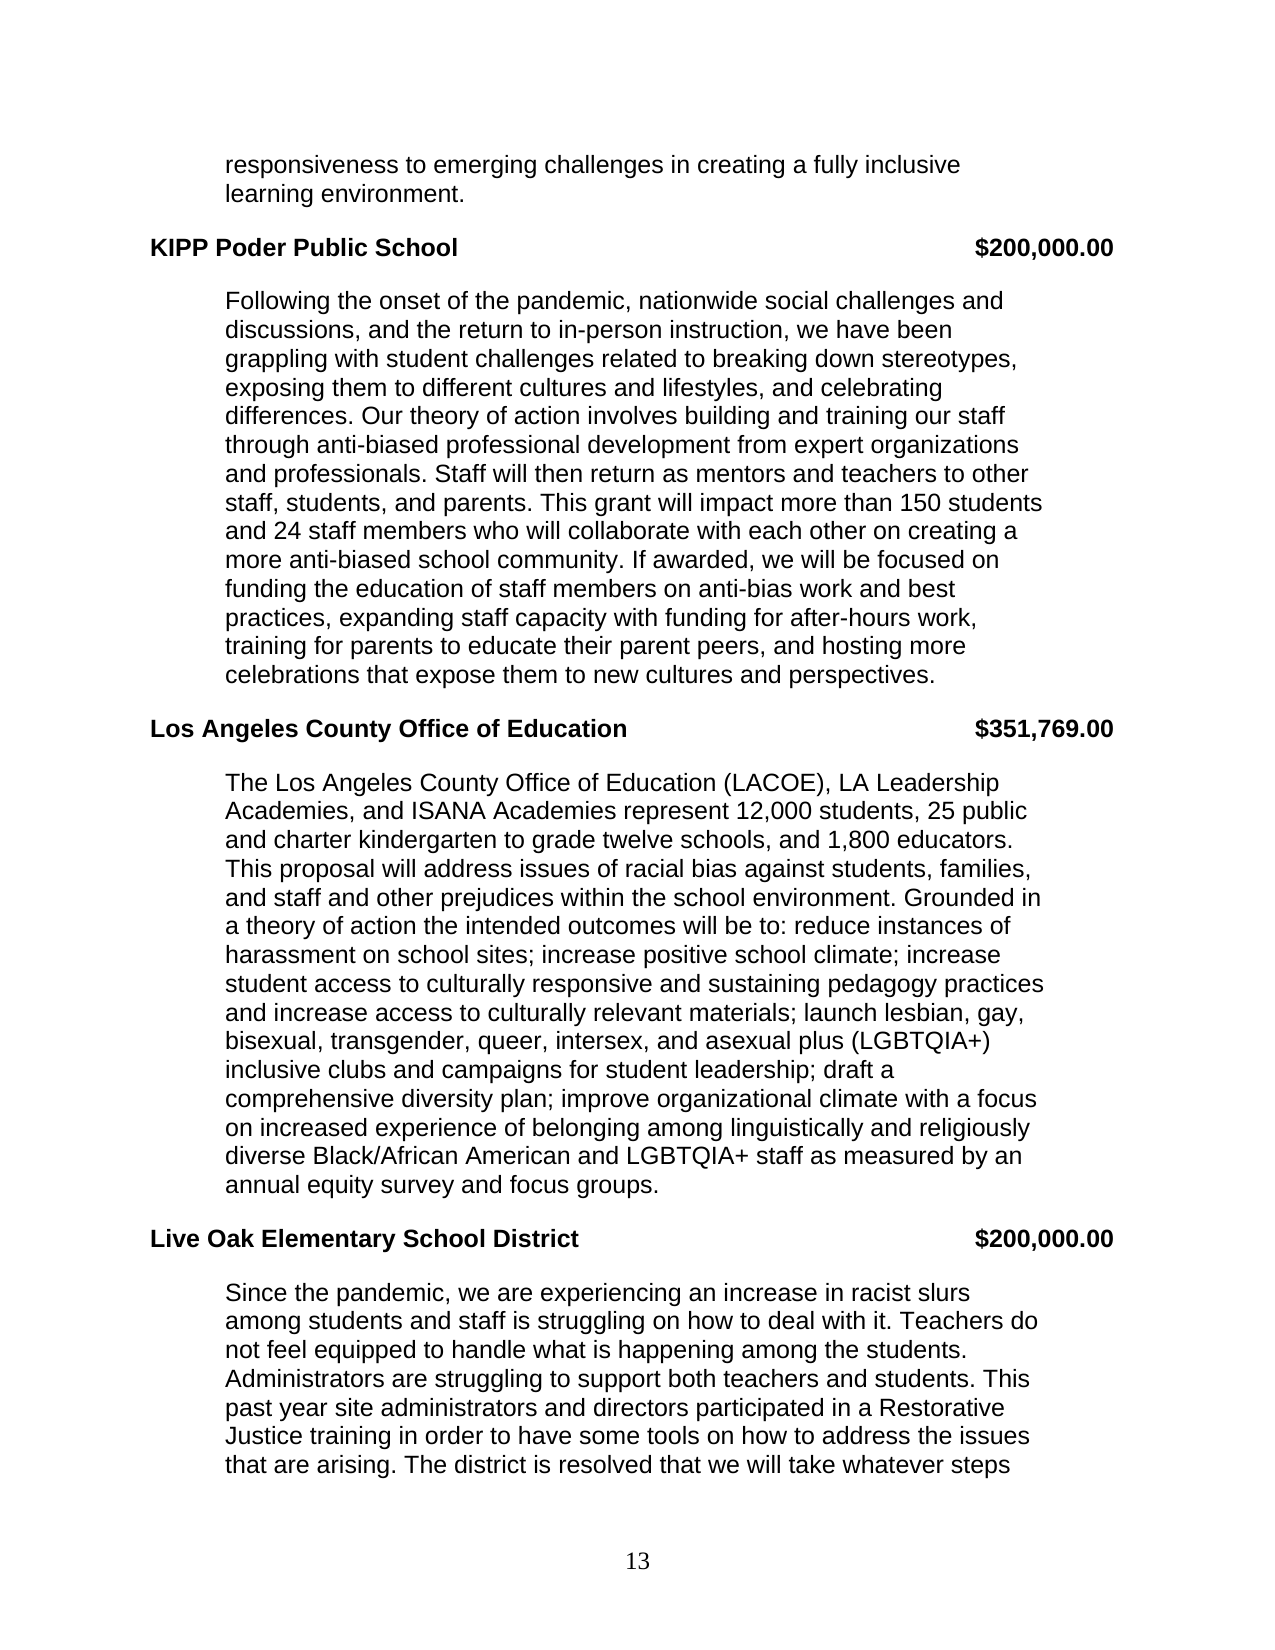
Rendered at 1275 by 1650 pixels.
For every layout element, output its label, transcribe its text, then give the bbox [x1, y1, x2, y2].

text Following the onset of the pandemic, nationwide social challenges and discussions, and the return to in-person instruction, we have been grappling with student challenges related to breaking down stereotypes, exposing them to different cultures and lifestyles, and celebrating differences. Our theory of action involves building and training our staff through anti-biased professional development from expert organizations and professionals. Staff will then return as mentors and teachers to other staff, students, and parents. This grant will impact more than 150 students and 24 staff members who will collaborate with each other on creating a more anti-biased school community. If awarded, we will be focused on funding the education of staff members on anti-bias work and best practices, expanding staff capacity with funding for after-hours work, training for parents to educate their parent peers, and hosting more celebrations that expose them to new cultures and perspectives. [225, 286, 1050, 689]
text Live Oak Elementary School District $200,000.00 [150, 1224, 1125, 1252]
text The Los Angeles County Office of Education (LACOE), LA Leadership Academies, and ISANA Academies represent 12,000 students, 25 public and charter kindergarten to grade twelve schools, and 1,800 educators. This proposal will address issues of racial bias against students, families, and staff and other prejudices within the school environment. Grounded in a theory of action the intended outcomes will be to: reduce instances of harassment on school sites; increase positive school climate; increase student access to culturally responsive and sustaining pedagogy practices and increase access to culturally relevant materials; launch lesbian, gay, bisexual, transgender, queer, intersex, and asexual plus (LGBTQIA+) inclusive clubs and campaigns for student leadership; draft a comprehensive diversity plan; improve organizational climate with a focus on increased experience of belonging among linguistically and religiously diverse Black/African American and LGBTQIA+ staff as measured by an annual equity survey and focus groups. [225, 767, 1050, 1199]
text KIPP Poder Public School $200,000.00 [150, 232, 1125, 261]
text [225, 1277, 1050, 1479]
text Los Angeles County Office of Education $351,769.00 [150, 714, 1125, 742]
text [225, 150, 1050, 207]
